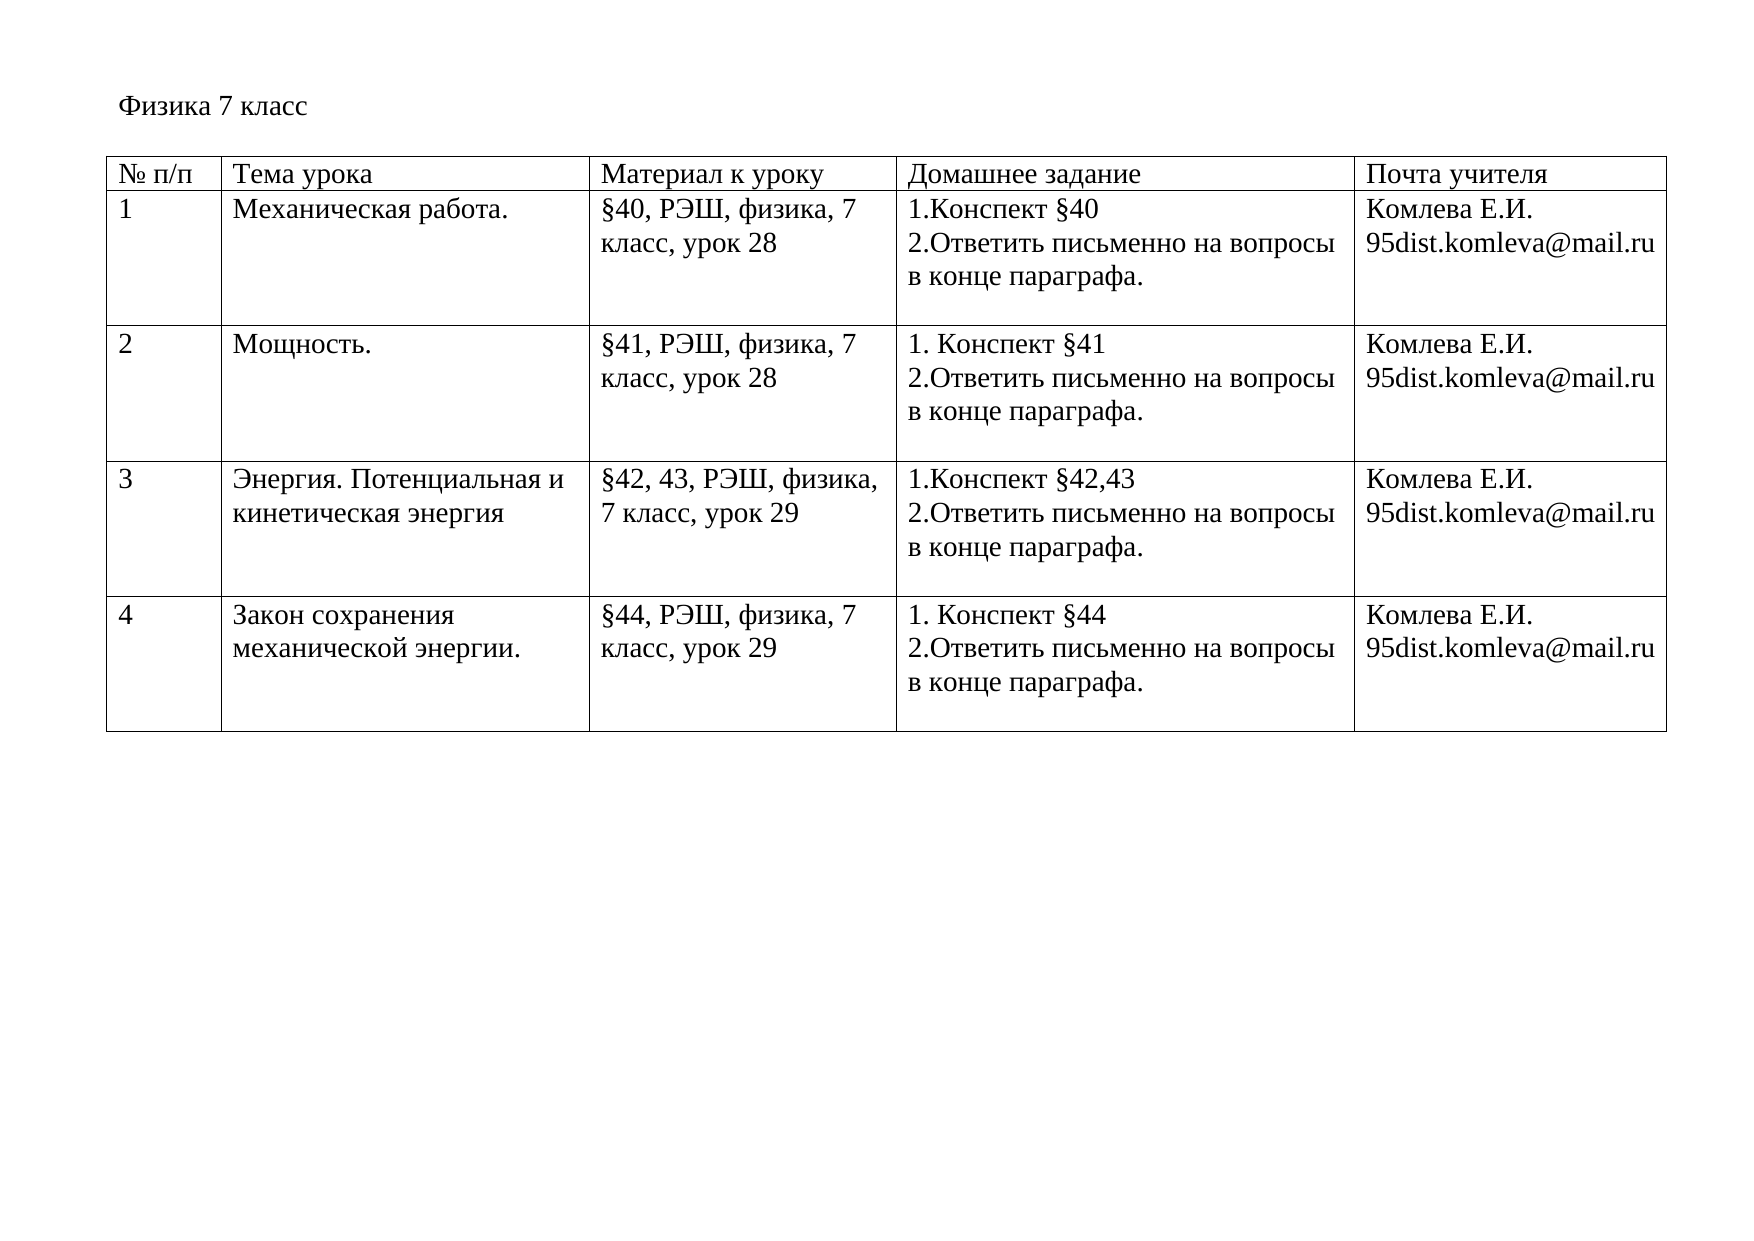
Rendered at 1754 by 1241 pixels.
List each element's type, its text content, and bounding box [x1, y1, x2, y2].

table_cell 2 [107, 326, 221, 461]
table_cell Механическая работа. [222, 191, 589, 325]
table_cell §42, 43, РЭШ, физика, 7 класс, урок 29 [590, 462, 896, 596]
table_cell §44, РЭШ, физика, 7 класс, урок 29 [590, 597, 896, 731]
table_header № п/п [107, 157, 221, 190]
table_cell 4 [107, 597, 221, 731]
table_cell 1 [107, 191, 221, 325]
table_cell Энергия. Потенциальная и кинетическая энергия [222, 462, 589, 596]
table_cell Комлева Е.И. 95dist.komleva@mail.ru [1355, 326, 1666, 461]
table_cell 3 [107, 462, 221, 596]
table_header Домашнее задание [897, 157, 1354, 190]
table_cell §40, РЭШ, физика, 7 класс, урок 28 [590, 191, 896, 325]
table_cell Закон сохранения механической энергии. [222, 597, 589, 731]
table_cell Комлева Е.И. 95dist.komleva@mail.ru [1355, 597, 1666, 731]
text Физика 7 класс [118, 88, 1636, 122]
table_cell 1. Конспект §44 2.Ответить письменно на вопросы в конце параграфа. [897, 597, 1354, 731]
table_cell Комлева Е.И. 95dist.komleva@mail.ru [1355, 191, 1666, 325]
table_cell Комлева Е.И. 95dist.komleva@mail.ru [1355, 462, 1666, 596]
table_cell Мощность. [222, 326, 589, 461]
table_cell §41, РЭШ, физика, 7 класс, урок 28 [590, 326, 896, 461]
table_header Почта учителя [1355, 157, 1666, 190]
table_cell 1.Конспект §42,43 2.Ответить письменно на вопросы в конце параграфа. [897, 462, 1354, 596]
table_header Тема урока [222, 157, 589, 190]
table_cell 1. Конспект §41 2.Ответить письменно на вопросы в конце параграфа. [897, 326, 1354, 461]
table_cell 1.Конспект §40 2.Ответить письменно на вопросы в конце параграфа. [897, 191, 1354, 325]
table_header Материал к уроку [590, 157, 896, 190]
